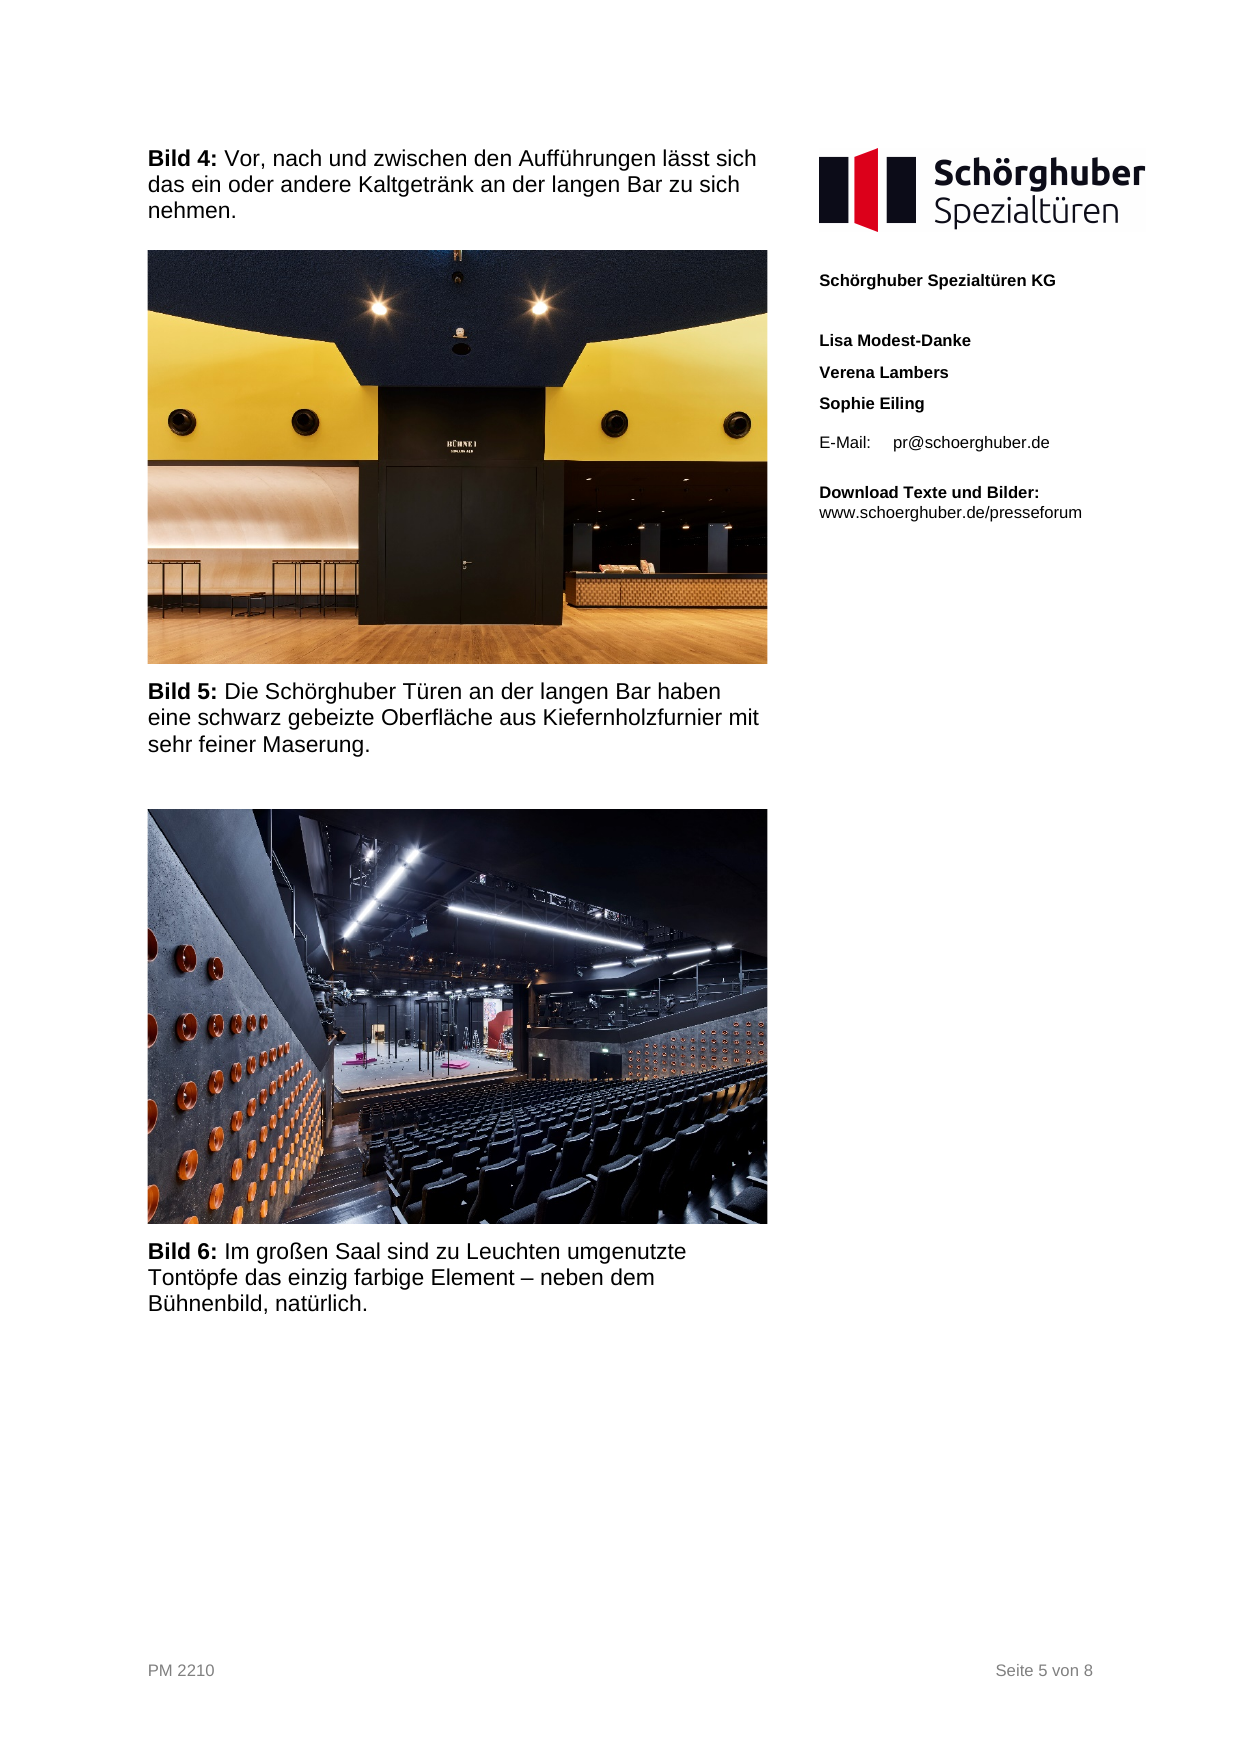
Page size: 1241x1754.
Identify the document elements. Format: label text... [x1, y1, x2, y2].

text Bild 6: Im großen Saal sind zu Leuchten umgenutzte Tontöpfe das einzig farbige Element – neben dem Bühnenbild, natürlich. [148, 1238, 768, 1317]
text Bild 5: Die Schörghuber Türen an der langen Bar haben eine schwarz gebeizte Oberfläche aus Kiefernholzfurnier mit sehr feiner Maserung. [148, 678, 768, 757]
picture [147, 809, 768, 1224]
picture [819, 148, 1146, 232]
picture [147, 250, 768, 664]
text Bild 4: Vor, nach und zwischen den Aufführungen lässt sich das ein oder andere Kaltgetränk an der langen Bar zu sich nehmen. [148, 145, 768, 224]
